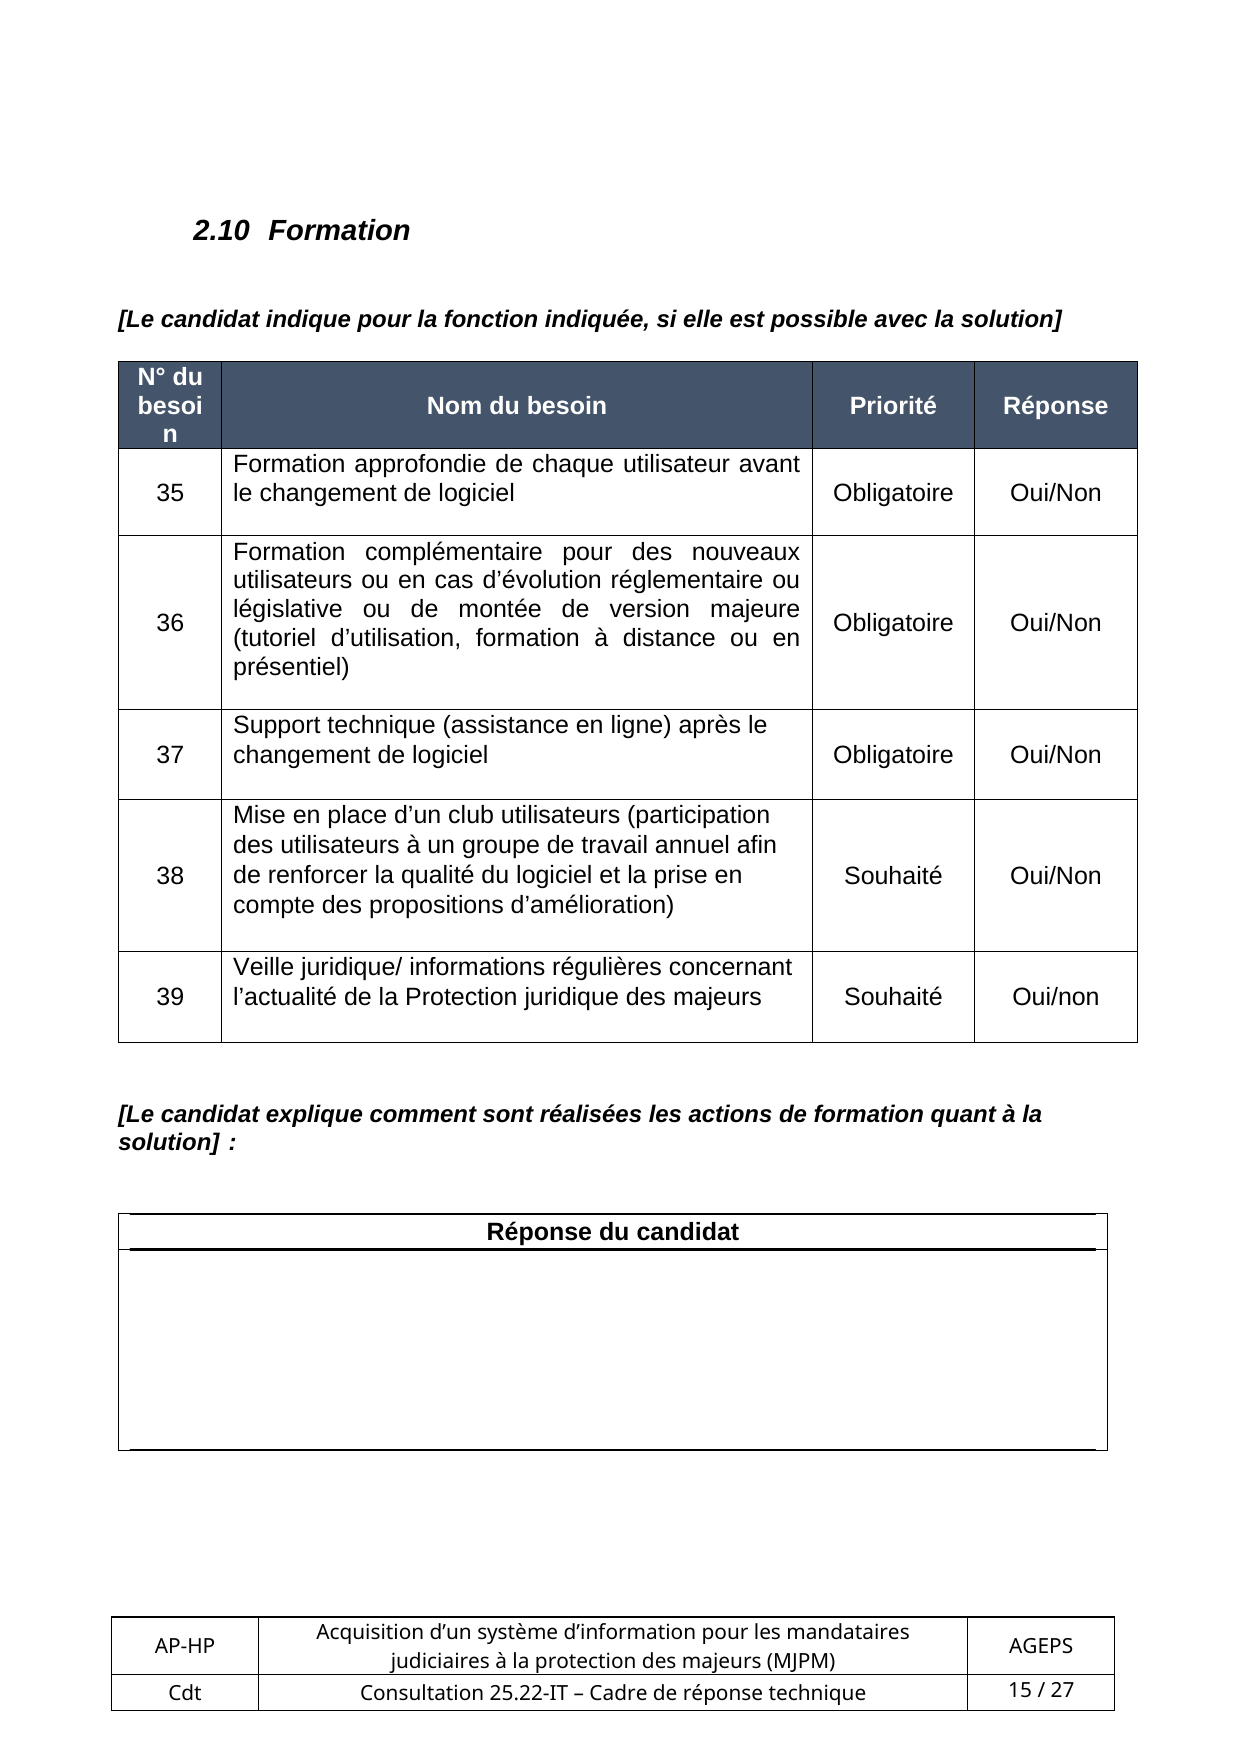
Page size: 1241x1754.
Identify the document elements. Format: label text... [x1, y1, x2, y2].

table_cell Oui/Non [975, 536, 1137, 709]
table_cell Oui/non [975, 952, 1137, 1042]
table_header Réponse du candidat [119, 1214, 1107, 1249]
table_cell Souhaité [813, 952, 974, 1042]
table_cell 39 [119, 952, 221, 1042]
table_cell Souhaité [813, 800, 974, 951]
table_cell Formation approfondie de chaque utilisateur avant le changement de logiciel [222, 449, 812, 535]
table_header Nom du besoin [222, 362, 812, 448]
table_cell Oui/Non [975, 710, 1137, 799]
table_cell 35 [119, 449, 221, 535]
subtitle Formation [193, 213, 1107, 247]
table_cell Veille juridique/ informations régulières concernant l’actualité de la Protection juridique des majeurs [222, 952, 812, 1042]
table_cell Obligatoire [813, 536, 974, 709]
table_cell Support technique (assistance en ligne) après le changement de logiciel [222, 710, 812, 799]
table_cell Mise en place d’un club utilisateurs (participation des utilisateurs à un groupe de travail annuel afin de renforcer la qualité du logiciel et la prise en compte des propositions d’amélioration) [222, 800, 812, 951]
table_header Réponse [975, 362, 1137, 448]
table_cell 37 [119, 710, 221, 799]
table_cell 36 [119, 536, 221, 709]
table_header N° du besoin [119, 362, 221, 448]
table_cell Formation complémentaire pour des nouveaux utilisateurs ou en cas d’évolution réglementaire ou législative ou de montée de version majeure (tutoriel d’utilisation, formation à distance ou en présentiel) [222, 536, 812, 709]
text [Le candidat explique comment sont réalisées les actions de formation quant à la solution] : [118, 1100, 1107, 1156]
text [Le candidat indique pour la fonction indiquée, si elle est possible avec la solution] [118, 304, 1107, 332]
table_header Priorité [813, 362, 974, 448]
table_cell Obligatoire [813, 710, 974, 799]
table_cell [119, 1250, 1107, 1450]
table_cell Oui/Non [975, 800, 1137, 951]
table_cell Oui/Non [975, 449, 1137, 535]
table_cell Obligatoire [813, 449, 974, 535]
table_cell 38 [119, 800, 221, 951]
